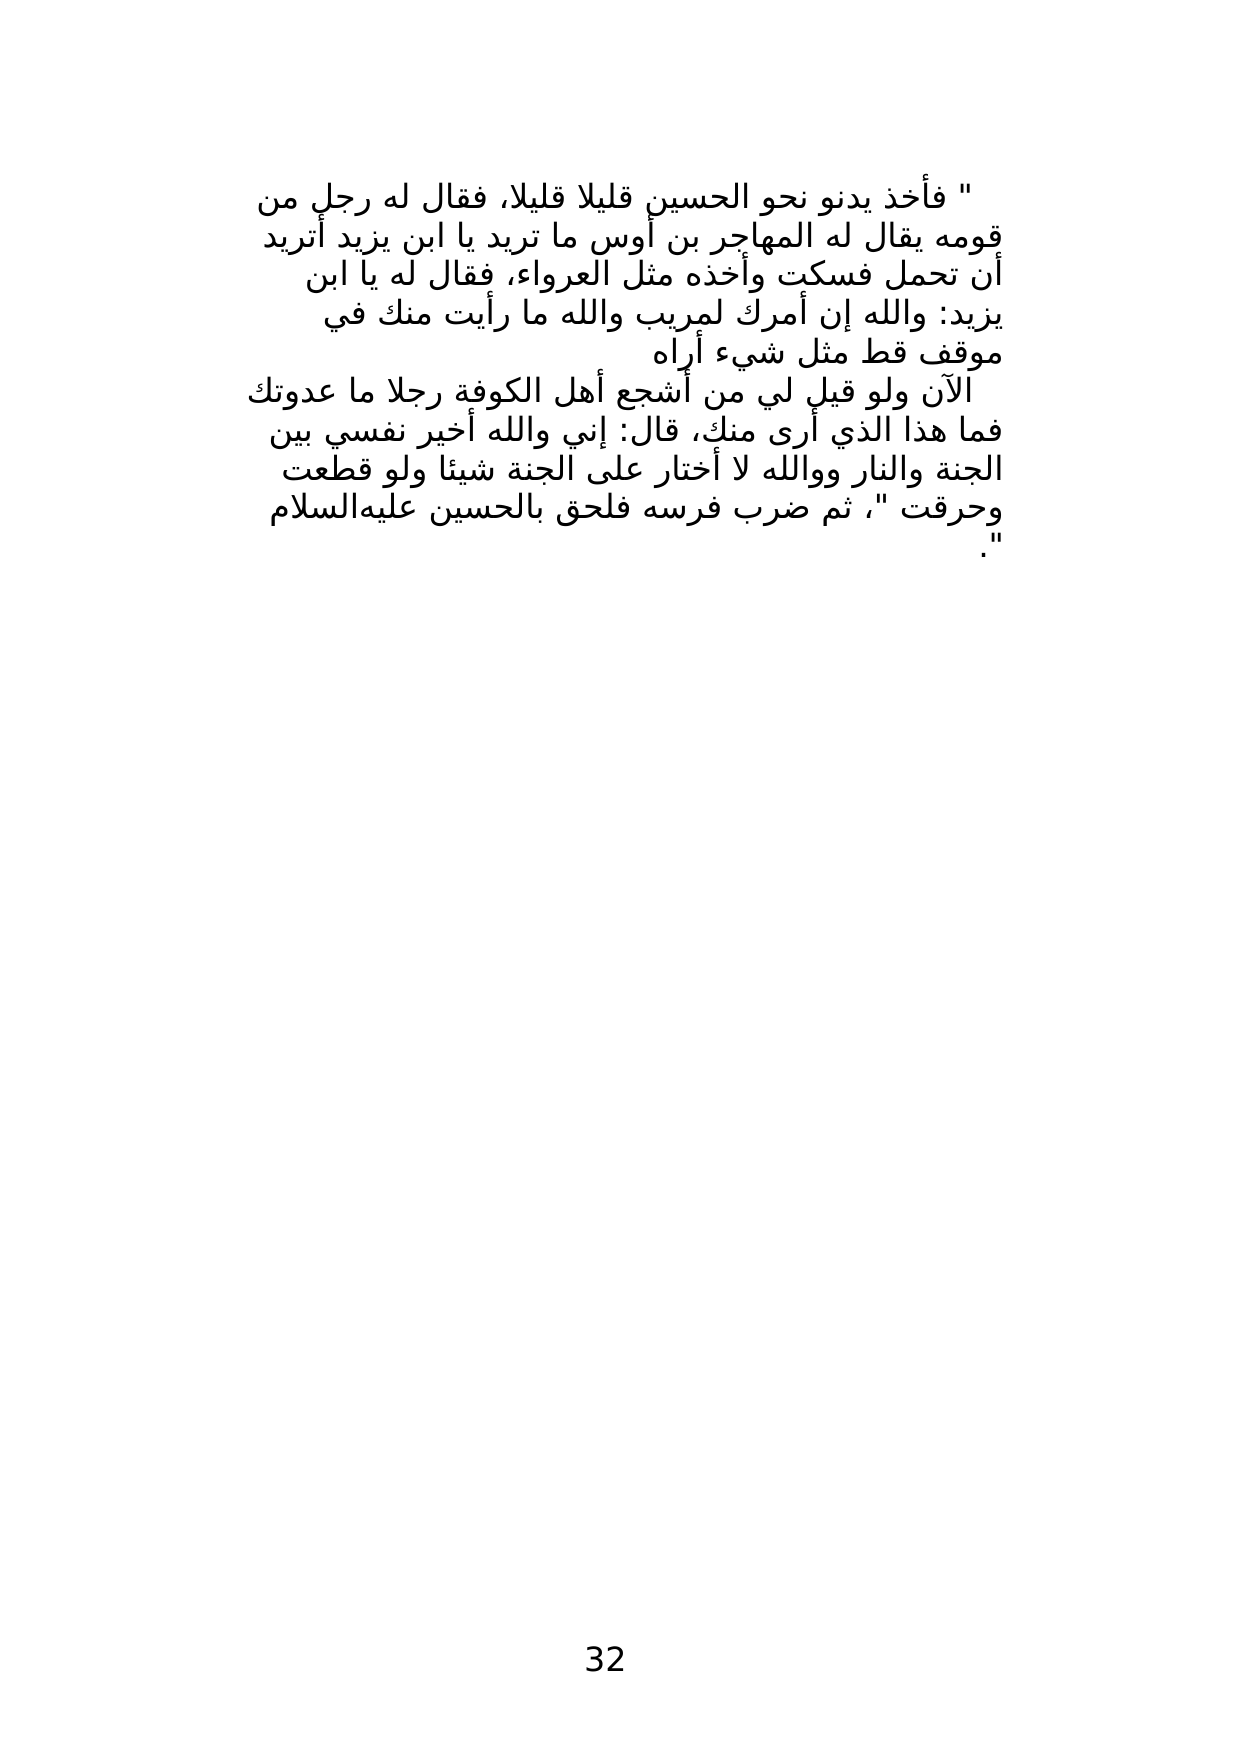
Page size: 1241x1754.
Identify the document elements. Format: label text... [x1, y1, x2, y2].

text الآن ولو قيل لي من أشجع أهل الكوفة رجلا ما عدوتك فما هذا الذي أرى منك، قال: إني والله أخير نفسي بين الجنة والنار ووالله لا أختار على الجنة شيئا ولو قطعت وحرقت "، ثم ضرب فرسه فلحق بالحسين عليه‌السلام ". [236, 371, 1004, 566]
text " فأخذ يدنو نحو الحسين قليلا قليلا، فقال له رجل من قومه يقال له المهاجر بن أوس ما تريد يا ابن يزيد أتريد أن تحمل فسكت وأخذه مثل العرواء، فقال له يا ابن يزيد: والله إن أمرك لمريب والله ما رأيت منك في موقف قط مثل شيء أراه [236, 177, 1004, 371]
